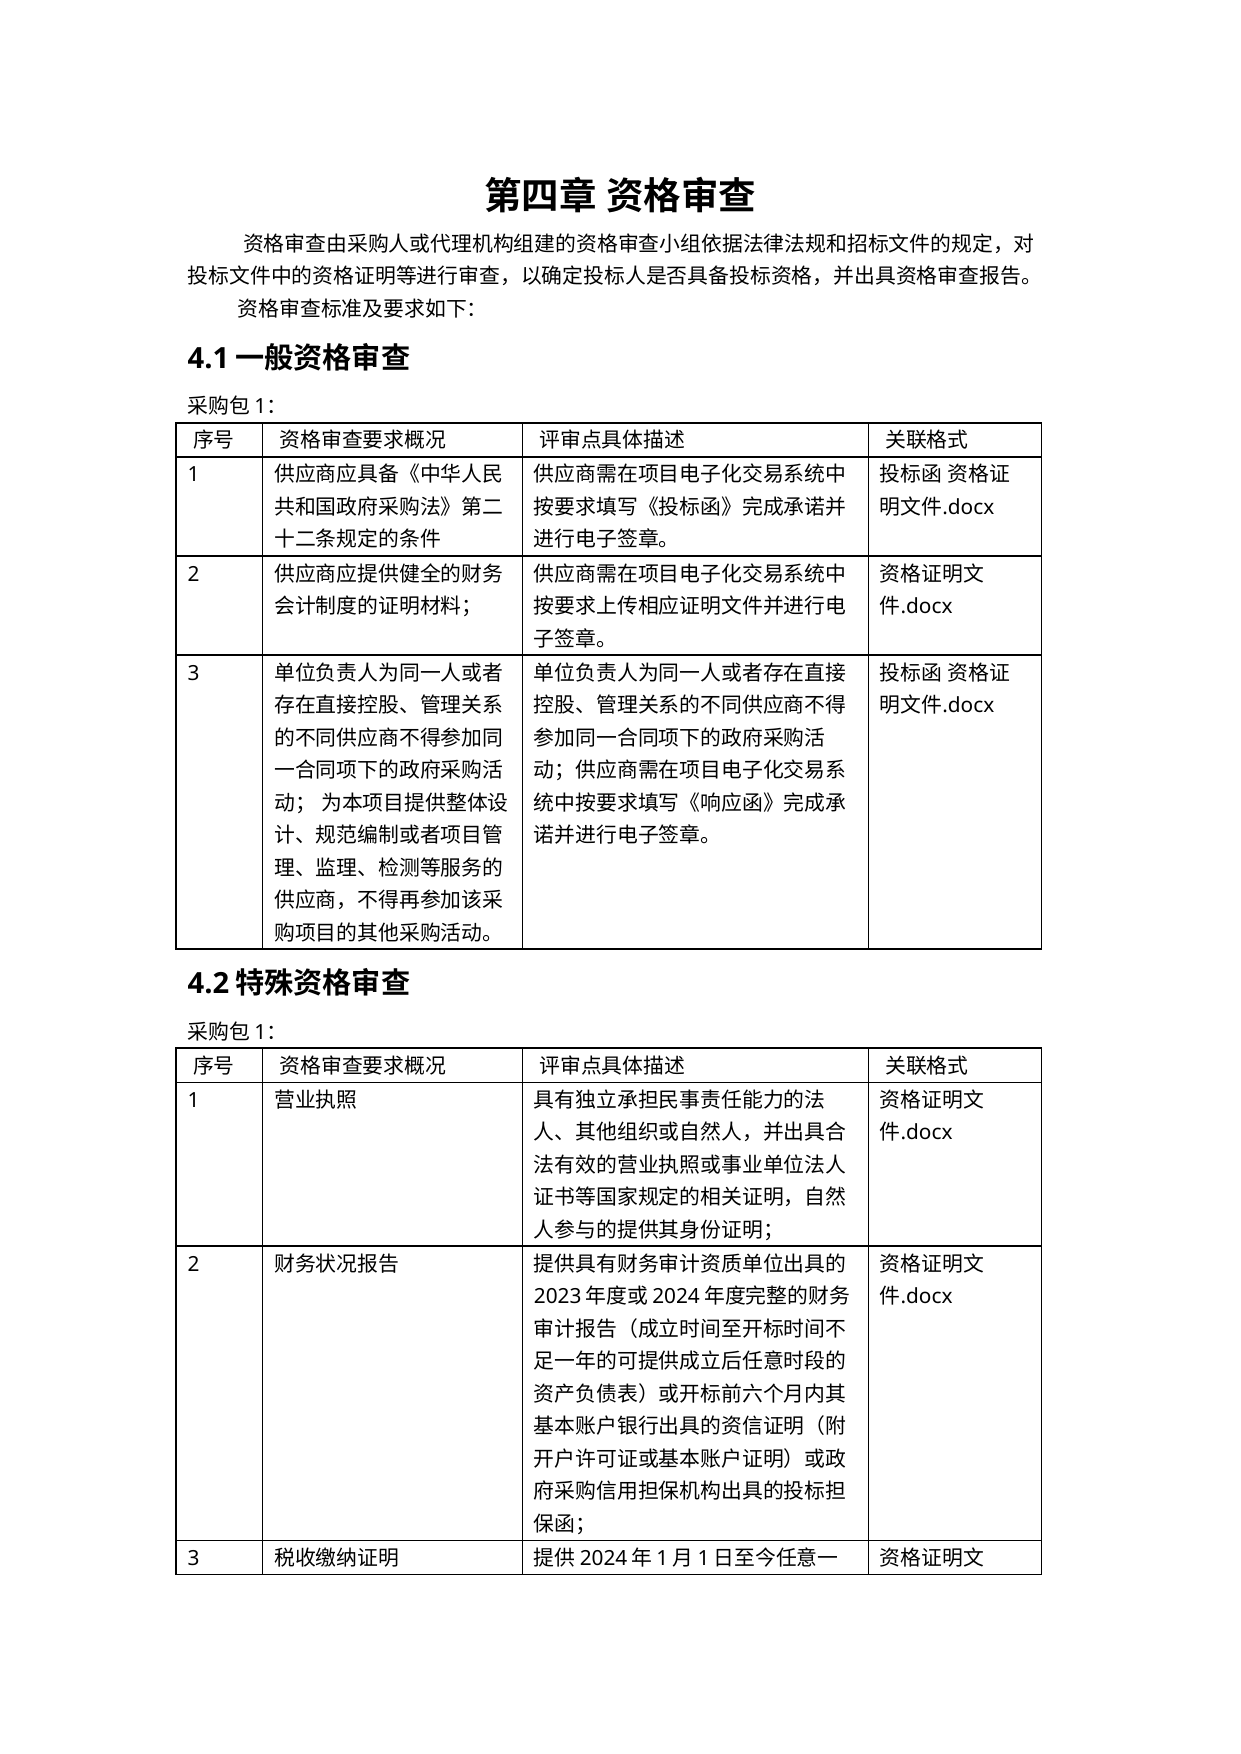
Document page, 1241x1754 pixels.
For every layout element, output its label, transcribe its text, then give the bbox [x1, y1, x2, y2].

table_header 关联格式 [869, 1049, 1041, 1081]
table_cell 供应商应提供健全的财务会计制度的证明材料； [263, 557, 522, 654]
table_cell 2 [177, 557, 262, 654]
table_header 资格审查要求概况 [263, 1049, 522, 1081]
text 资格审查标准及要求如下： [187, 292, 1053, 324]
table_cell 资格证明文件.docx [869, 1083, 1041, 1245]
table_cell 2 [177, 1247, 262, 1539]
table_cell 3 [177, 656, 262, 948]
table_cell 供应商需在项目电子化交易系统中按要求填写《投标函》完成承诺并进行电子签章。 [523, 458, 868, 555]
table_cell 投标函 资格证明文件.docx [869, 656, 1041, 948]
text 4.2特殊资格审查 [187, 950, 1053, 1015]
table_cell 单位负责人为同一人或者存在直接控股、管理关系的不同供应商不得参加同一合同项下的政府采购活动； 为本项目提供整体设计、规范编制或者项目管理、监理、检测等服务的供应商，不得再参加该采购项目的其他采购活动。 [263, 656, 522, 948]
text 资格审查由采购人或代理机构组建的资格审查小组依据法律法规和招标文件的规定，对投标文件中的资格证明等进行审查，以确定投标人是否具备投标资格，并出具资格审查报告。 [187, 227, 1053, 292]
table_header 评审点具体描述 [523, 424, 868, 456]
table_cell 资格证明文件.docx [869, 557, 1041, 654]
table_header 资格审查要求概况 [263, 424, 522, 456]
table_header 关联格式 [869, 424, 1041, 456]
table_header 序号 [177, 424, 262, 456]
text 采购包1： [187, 389, 1053, 422]
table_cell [523, 1541, 868, 1573]
text 第四章 资格审查 [187, 162, 1053, 227]
table_header 评审点具体描述 [523, 1049, 868, 1081]
table_cell 资格证明文件.docx [869, 1247, 1041, 1539]
table_cell 财务状况报告 [263, 1247, 522, 1539]
text 4.1一般资格审查 [187, 324, 1053, 389]
table_cell 税收缴纳证明 [263, 1541, 522, 1573]
text 采购包1： [187, 1015, 1053, 1047]
table_cell 3 [177, 1541, 262, 1573]
table_cell 投标函 资格证明文件.docx [869, 458, 1041, 555]
table_cell 具有独立承担民事责任能力的法人、其他组织或自然人，并出具合法有效的营业执照或事业单位法人证书等国家规定的相关证明，自然人参与的提供其身份证明； [523, 1083, 868, 1245]
table_header 序号 [177, 1049, 262, 1081]
table_cell 1 [177, 1083, 262, 1245]
table_cell 单位负责人为同一人或者存在直接控股、管理关系的不同供应商不得参加同一合同项下的政府采购活动；供应商需在项目电子化交易系统中按要求填写《响应函》完成承诺并进行电子签章。 [523, 656, 868, 948]
table_cell 资格证明文件.docx [869, 1541, 1041, 1573]
table_cell 供应商需在项目电子化交易系统中按要求上传相应证明文件并进行电子签章。 [523, 557, 868, 654]
table_cell 供应商应具备《中华人民共和国政府采购法》第二十二条规定的条件 [263, 458, 522, 555]
table_cell 1 [177, 458, 262, 555]
table_cell 提供具有财务审计资质单位出具的2023年度或2024年度完整的财务审计报告（成立时间至开标时间不足一年的可提供成立后任意时段的资产负债表）或开标前六个月内其基本账户银行出具的资信证明（附开户许可证或基本账户证明）或政府采购信用担保机构出具的投标担保函； [523, 1247, 868, 1539]
table_cell 营业执照 [263, 1083, 522, 1245]
